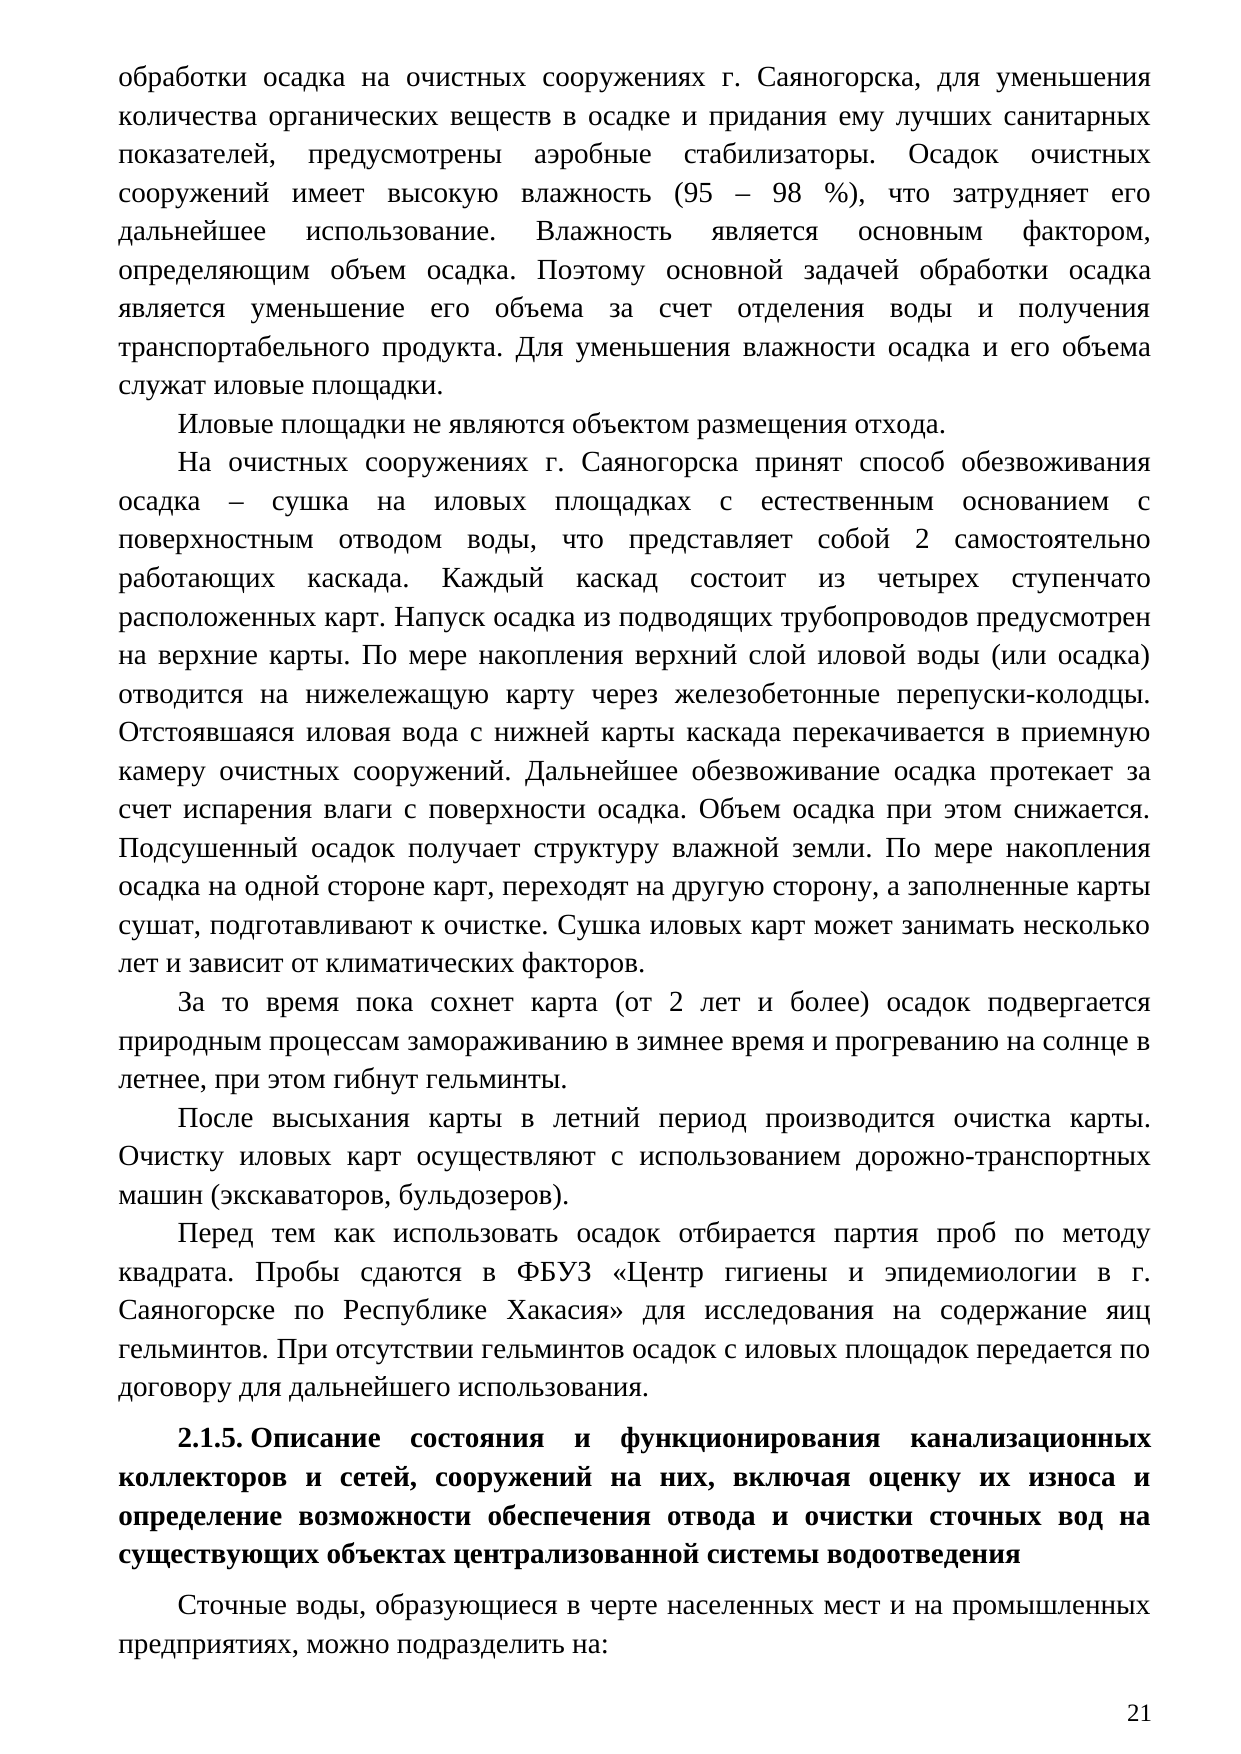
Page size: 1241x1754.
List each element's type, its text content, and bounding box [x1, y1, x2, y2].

text Иловые площадки не являются объектом размещения отхода. [118, 406, 1152, 439]
text Сточные воды, образующиеся в черте населенных мест и на промышленных предприятиях, можно подразделить на: [118, 1587, 1152, 1659]
text Перед тем как использовать осадок отбирается партия проб по методу квадрата. Пробы сдаются в ФБУЗ «Центр гигиены и эпидемиологии в г. Саяногорске по Республике Хакасия» для исследования на содержание яиц гельминтов. При отсутствии гельминтов осадок с иловых площадок передается по договору для дальнейшего использования. [118, 1215, 1152, 1403]
text После высыхания карты в летний период производится очистка карты. Очистку иловых карт осуществляют с использованием дорожно-транспортных машин (экскаваторов, бульдозеров). [118, 1100, 1152, 1210]
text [118, 59, 1152, 401]
text На очистных сооружениях г. Саяногорска принят способ обезвоживания осадка – сушка на иловых площадках с естественным основанием с поверхностным отводом воды, что представляет собой 2 самостоятельно работающих каскада. Каждый каскад состоит из четырех ступенчато расположенных карт. Напуск осадка из подводящих трубопроводов предусмотрен на верхние карты. По мере накопления верхний слой иловой воды (или осадка) отводится на нижележащую карту через железобетонные перепуски-колодцы. Отстоявшаяся иловая вода с нижней карты каскада перекачивается в приемную камеру очистных сооружений. Дальнейшее обезвоживание осадка протекает за счет испарения влаги с поверхности осадка. Объем осадка при этом снижается. Подсушенный осадок получает структуру влажной земли. По мере накопления осадка на одной стороне карт, переходят на другую сторону, а заполненные карты сушат, подготавливают к очистке. Сушка иловых карт может занимать несколько лет и зависит от климатических факторов. [118, 444, 1152, 979]
text За то время пока сохнет карта (от 2 лет и более) осадок подвергается природным процессам замораживанию в зимнее время и прогреванию на солнце в летнее, при этом гибнут гельминты. [118, 984, 1152, 1095]
subtitle 2.1.5. Описание состояния и функционирования канализационных коллекторов и сетей, сооружений на них, включая оценку их износа и определение возможности обеспечения отвода и очистки сточных вод на существующих объектах централизованной системы водоотведения [118, 1421, 1152, 1570]
